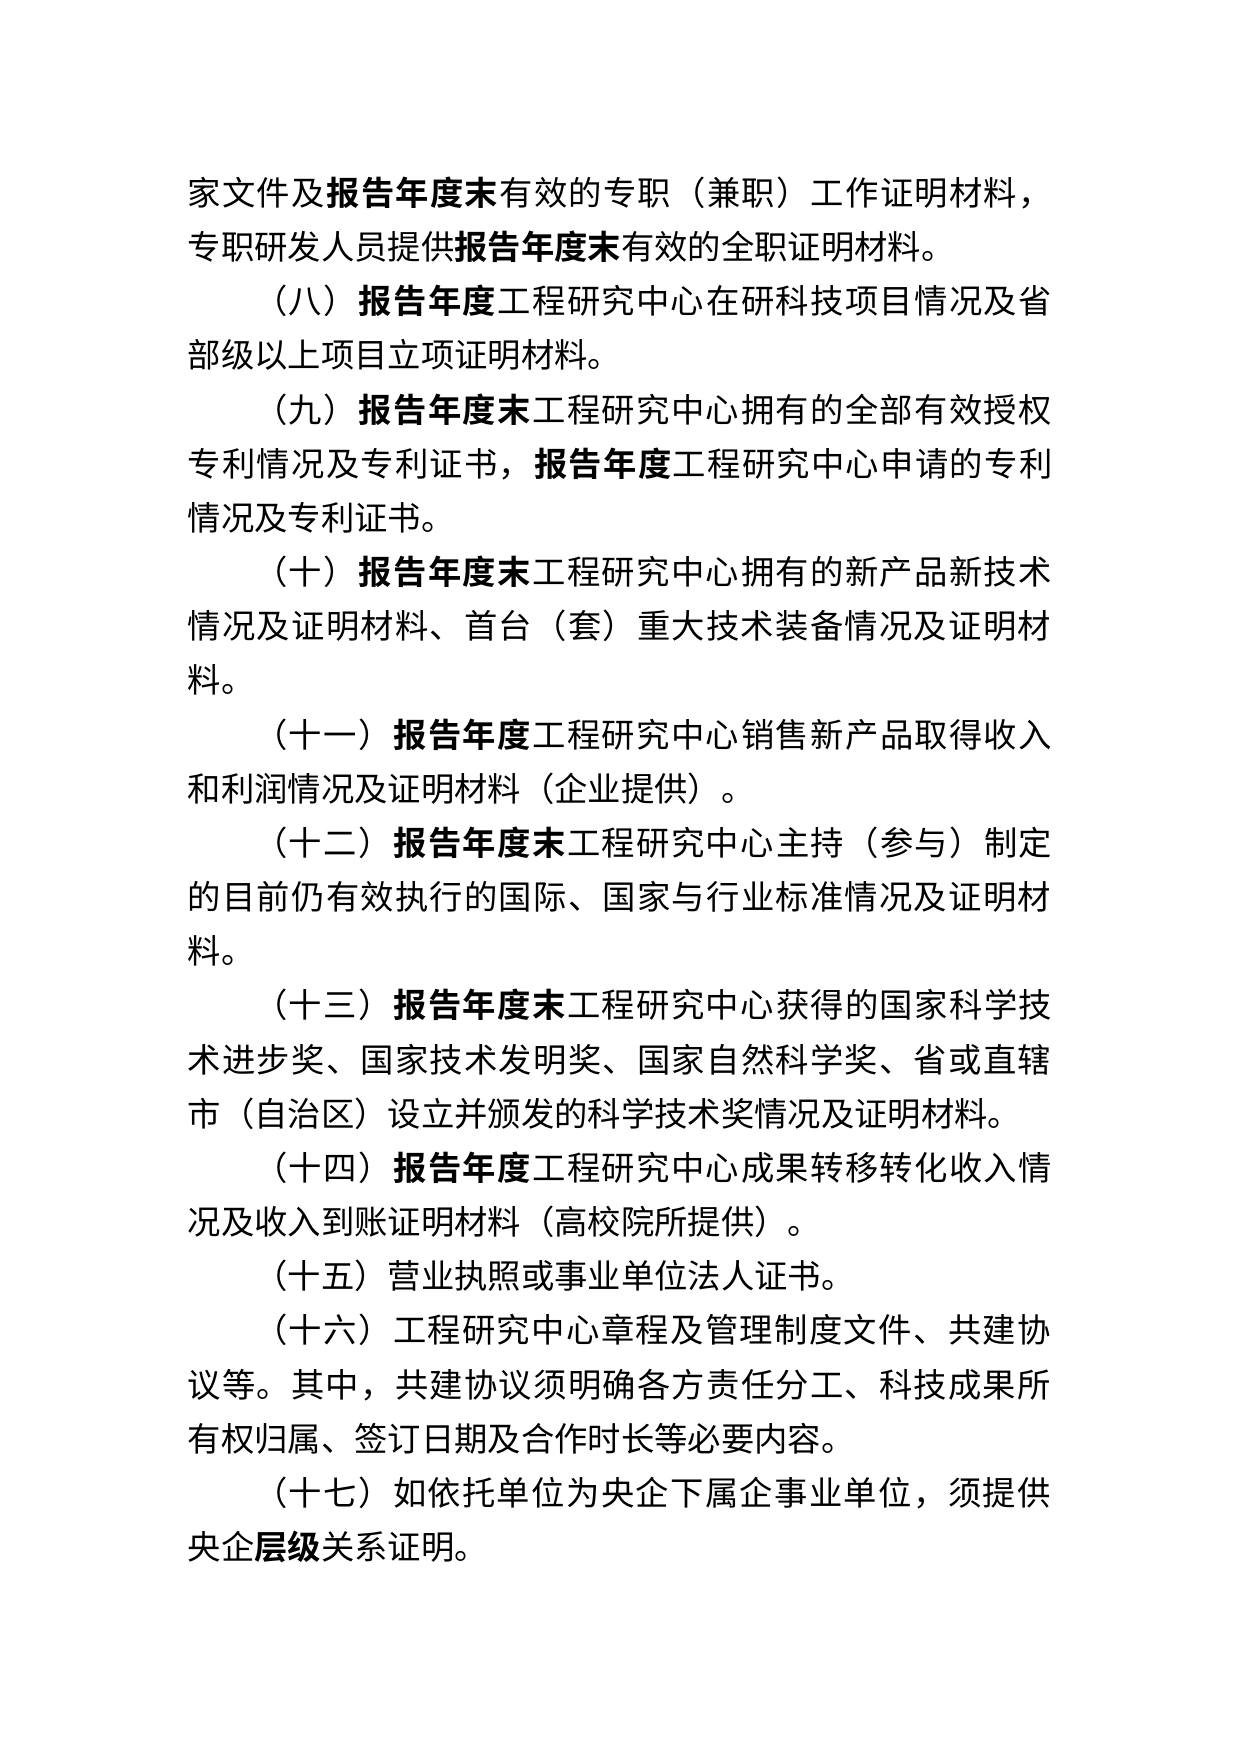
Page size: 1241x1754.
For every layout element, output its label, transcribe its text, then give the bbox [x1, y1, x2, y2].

text （九）报告年度末工程研究中心拥有的全部有效授权专利情况及专利证书，报告年度工程研究中心申请的专利情况及专利证书。 [187, 379, 1053, 541]
text （十七）如依托单位为央企下属企事业单位，须提供央企层级关系证明。 [187, 1462, 1053, 1570]
text （十二）报告年度末工程研究中心主持（参与）制定的目前仍有效执行的国际、国家与行业标准情况及证明材料。 [187, 812, 1053, 974]
text （十三）报告年度末工程研究中心获得的国家科学技术进步奖、国家技术发明奖、国家自然科学奖、省或直辖市（自治区）设立并颁发的科学技术奖情况及证明材料。 [187, 974, 1053, 1137]
text （十五）营业执照或事业单位法人证书。 [187, 1245, 1053, 1299]
text （十一）报告年度工程研究中心销售新产品取得收入和利润情况及证明材料（企业提供）。 [187, 704, 1053, 812]
text （八）报告年度工程研究中心在研科技项目情况及省部级以上项目立项证明材料。 [187, 270, 1053, 379]
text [187, 162, 1053, 270]
text （十六）工程研究中心章程及管理制度文件、共建协议等。其中，共建协议须明确各方责任分工、科技成果所有权归属、签订日期及合作时长等必要内容。 [187, 1299, 1053, 1462]
text （十四）报告年度工程研究中心成果转移转化收入情况及收入到账证明材料（高校院所提供）。 [187, 1137, 1053, 1245]
text （十）报告年度末工程研究中心拥有的新产品新技术情况及证明材料、首台（套）重大技术装备情况及证明材料。 [187, 541, 1053, 704]
